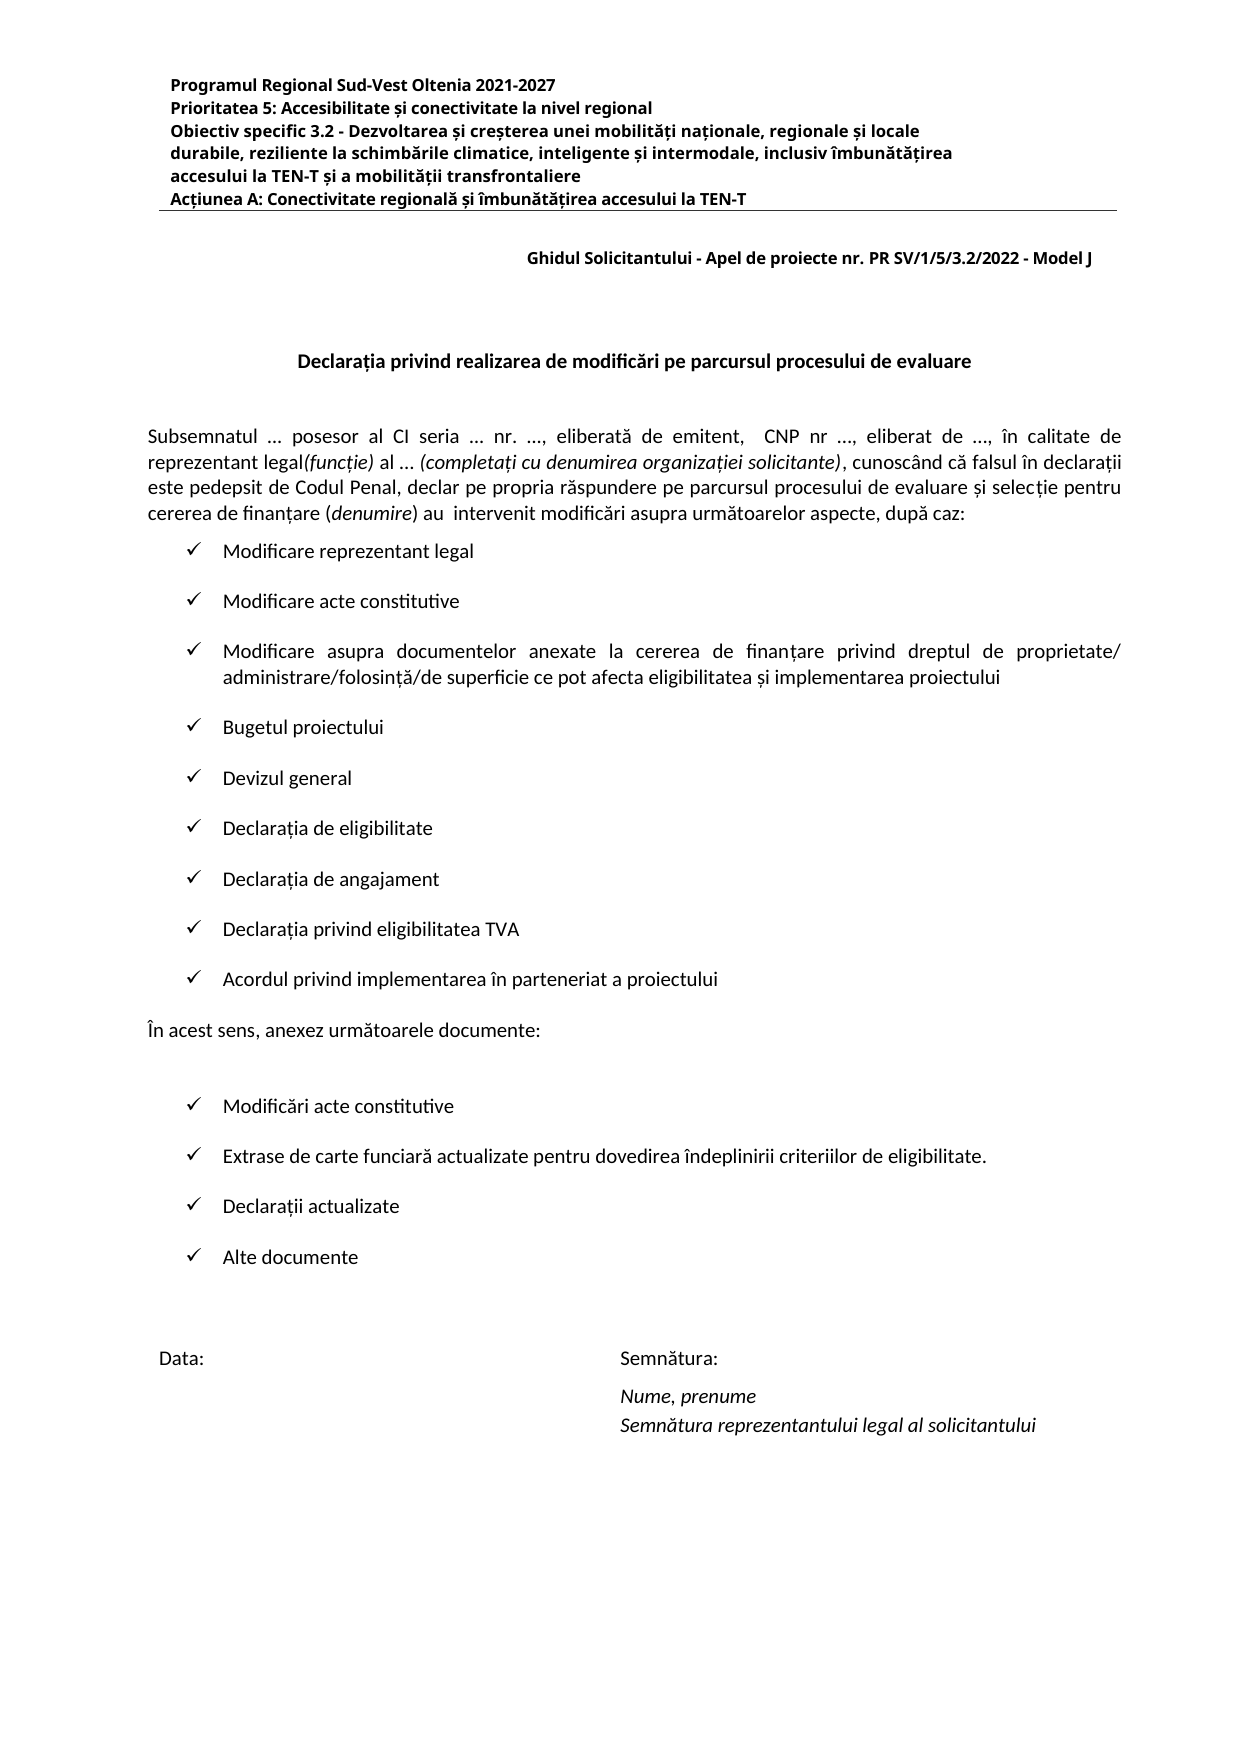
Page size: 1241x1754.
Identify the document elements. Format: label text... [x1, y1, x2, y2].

list Modificare reprezentant legal [185, 538, 1122, 563]
list Devizul general [185, 765, 1122, 790]
table_header Semnătura: Nume, prenume Semnătura reprezentantului legal al solicitantului [609, 1333, 1070, 1442]
text Declaraţia privind realizarea de modificări pe parcursul procesului de evaluare [148, 348, 1122, 373]
list Declarația de eligibilitate [185, 815, 1122, 841]
list Modificare acte constitutive [185, 588, 1122, 614]
list Alte documente [185, 1244, 1122, 1269]
list Modificare asupra documentelor anexate la cererea de finanțare privind dreptul de proprietate/ administrare/folosință/de superficie ce pot afecta eligibilitatea și implementarea proiectului [185, 639, 1122, 689]
list Modificări acte constitutive [185, 1093, 1122, 1118]
list Declarația de angajament [185, 866, 1122, 891]
list Bugetul proiectului [185, 714, 1122, 740]
list Extrase de carte funciară actualizate pentru dovedirea îndeplinirii criteriilor de eligibilitate. [185, 1143, 1122, 1169]
list Declarații actualizate [185, 1194, 1122, 1219]
text Subsemnatul … posesor al CI seria … nr. …, eliberată de emitent, CNP nr …, eliberat de …, în calitate de reprezentant legal(funcţie) al … (completaţi cu denumirea organizaţiei solicitante), cunoscând că falsul în declaraţii este pedepsit de Codul Penal, declar pe propria răspundere pe parcursul procesului de evaluare și selecție pentru cererea de finanțare (denumire) au intervenit modificări asupra următoarelor aspecte, după caz: [148, 424, 1122, 525]
list Acordul privind implementarea în parteneriat a proiectului [185, 967, 1122, 992]
text În acest sens, anexez următoarele documente: [148, 1017, 1122, 1042]
table_header Data: [148, 1333, 609, 1442]
list Declarația privind eligibilitatea TVA [185, 916, 1122, 942]
